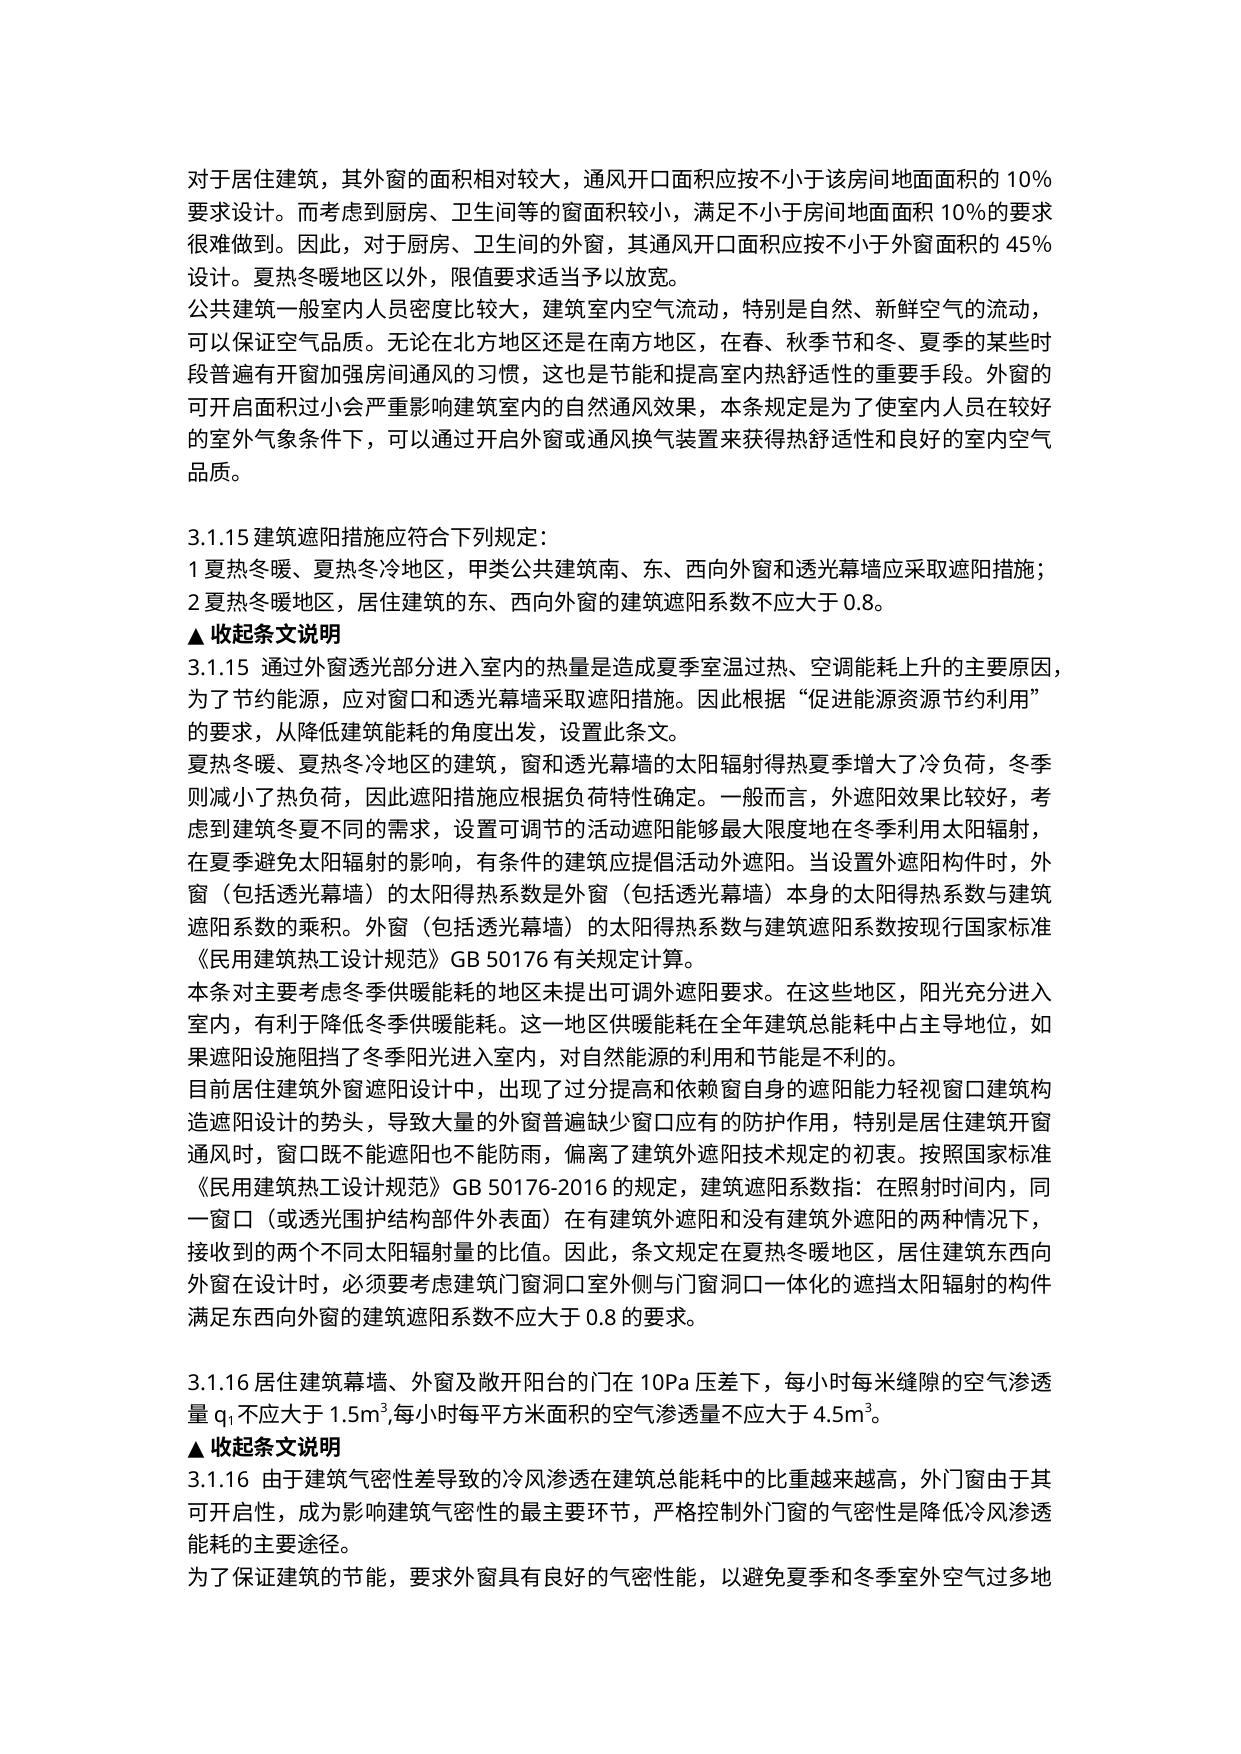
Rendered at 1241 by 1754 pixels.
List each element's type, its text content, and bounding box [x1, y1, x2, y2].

text 3.1.15建筑遮阳措施应符合下列规定： [187, 519, 1053, 552]
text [187, 162, 1053, 519]
text ▲ 收起条文说明 3.1.15 通过外窗透光部分进入室内的热量是造成夏季室温过热、空调能耗上升的主要原因，为了节约能源，应对窗口和透光幕墙采取遮阳措施。因此根据“促进能源资源节约利用”的要求，从降低建筑能耗的角度出发，设置此条文。 夏热冬暖、夏热冬冷地区的建筑，窗和透光幕墙的太阳辐射得热夏季增大了冷负荷，冬季则减小了热负荷，因此遮阳措施应根据负荷特性确定。一般而言，外遮阳效果比较好，考虑到建筑冬夏不同的需求，设置可调节的活动遮阳能够最大限度地在冬季利用太阳辐射，在夏季避免太阳辐射的影响，有条件的建筑应提倡活动外遮阳。当设置外遮阳构件时，外窗（包括透光幕墙）的太阳得热系数是外窗（包括透光幕墙）本身的太阳得热系数与建筑遮阳系数的乘积。外窗（包括透光幕墙）的太阳得热系数与建筑遮阳系数按现行国家标准《民用建筑热工设计规范》GB 50176有关规定计算。 本条对主要考虑冬季供暖能耗的地区未提出可调外遮阳要求。在这些地区，阳光充分进入室内，有利于降低冬季供暖能耗。这一地区供暖能耗在全年建筑总能耗中占主导地位，如果遮阳设施阻挡了冬季阳光进入室内，对自然能源的利用和节能是不利的。 目前居住建筑外窗遮阳设计中，出现了过分提高和依赖窗自身的遮阳能力轻视窗口建筑构造遮阳设计的势头，导致大量的外窗普遍缺少窗口应有的防护作用，特别是居住建筑开窗通风时，窗口既不能遮阳也不能防雨，偏离了建筑外遮阳技术规定的初衷。按照国家标准《民用建筑热工设计规范》GB 50176-2016的规定，建筑遮阳系数指：在照射时间内，同一窗口（或透光围护结构部件外表面）在有建筑外遮阳和没有建筑外遮阳的两种情况下，接收到的两个不同太阳辐射量的比值。因此，条文规定在夏热冬暖地区，居住建筑东西向外窗在设计时，必须要考虑建筑门窗洞口室外侧与门窗洞口一体化的遮挡太阳辐射的构件，满足东西向外窗的建筑遮阳系数不应大于0.8的要求。 [187, 617, 1053, 1364]
text 3.1.16居住建筑幕墙、外窗及敞开阳台的门在10Pa压差下，每小时每米缝隙的空气渗透量q1不应大于1.5m3,每小时每平方米面积的空气渗透量不应大于4.5m3。 [187, 1364, 1053, 1429]
text 1夏热冬暖、夏热冬冷地区，甲类公共建筑南、东、西向外窗和透光幕墙应采取遮阳措施； [187, 552, 1053, 584]
text 2夏热冬暖地区，居住建筑的东、西向外窗的建筑遮阳系数不应大于0.8。 [187, 584, 1053, 617]
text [187, 1429, 1053, 1592]
